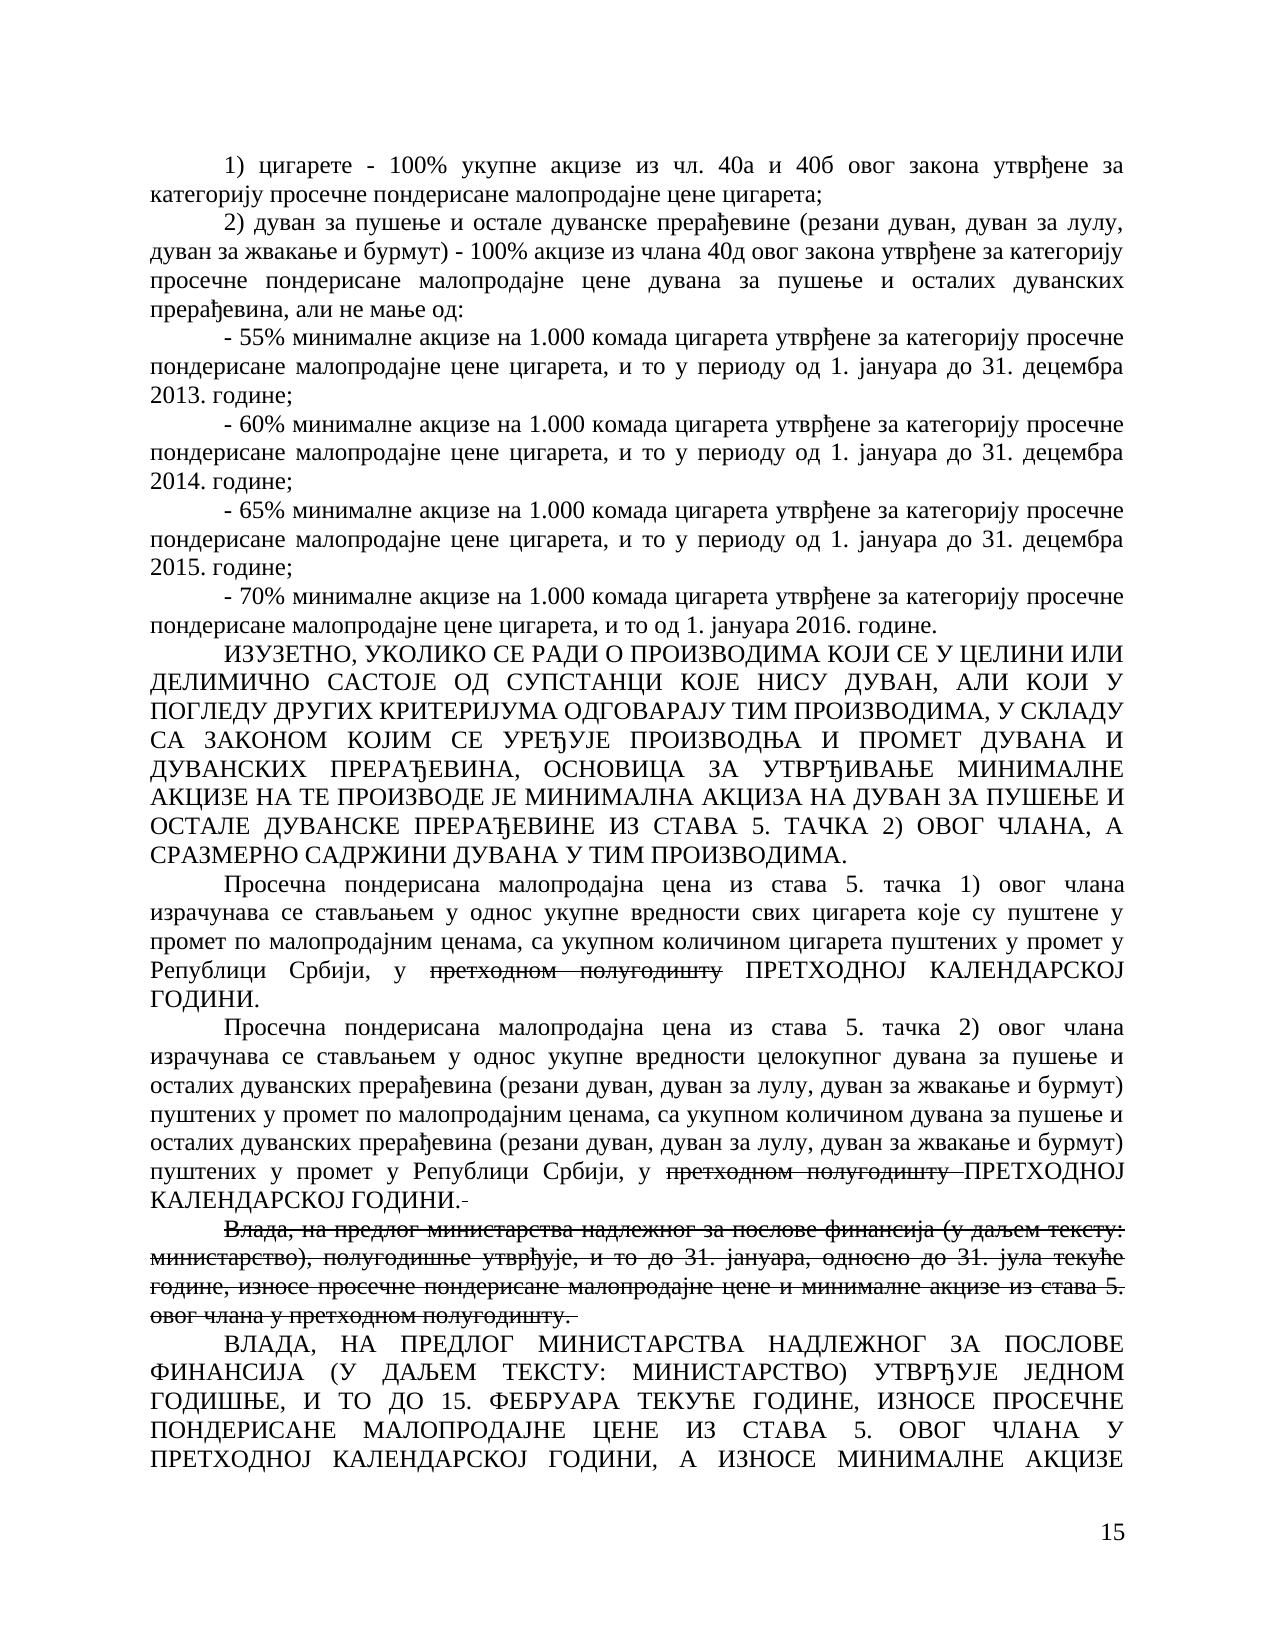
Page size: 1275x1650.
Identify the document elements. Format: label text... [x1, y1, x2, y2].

text Влада, на предлог министарства надлежног за послове финансија (у даљем тексту: министарство), полугодишње утврђује, и то до 31. јануара, односно до 31. јула текуће године, износе просечне пондерисане малопродајне цене и минималне акцизе из става 5. овог члана у претходном полугодишту. [150, 1288, 1125, 1329]
text Влада, на предлог министарства надлежног за послове финансија (у даљем тексту: министарство), полугодишње утврђује, и то до 31. јануара, односно до 31. јула текуће године, износе просечне пондерисане малопродајне цене и минималне акцизе из става 5. овог члана у претходном полугодишту. [150, 1259, 1125, 1287]
text Влада, на предлог министарства надлежног за послове финансија (у даљем тексту: министарство), полугодишње утврђује, и то до 31. јануара, односно до 31. јула текуће године, износе просечне пондерисане малопродајне цене и минималне акцизе из става 5. овог члана у претходном полугодишту. [150, 1214, 1125, 1258]
text 2) дуван за пушење и остале дуванске прерађевине (резани дуван, дуван за лулу, дуван за жвакање и бурмут) - 100% акцизе из члана 40д овог закона утврђене за категорију просечне пондерисане малопродајне цене дувана за пушење и осталих дуванских прерађевина, али не мање од: [150, 207, 1125, 322]
text ИЗУЗЕТНО, УКОЛИКО СЕ РАДИ О ПРОИЗВОДИМА КОЈИ СЕ У ЦЕЛИНИ ИЛИ ДЕЛИМИЧНО САСТОЈЕ ОД СУПСТАНЦИ КОЈЕ НИСУ ДУВАН, АЛИ КОЈИ У ПОГЛЕДУ ДРУГИХ КРИТЕРИЈУМА ОДГОВАРАЈУ ТИМ ПРОИЗВОДИМА, У СКЛАДУ СА ЗАКОНОМ КОЈИМ СЕ УРЕЂУЈЕ ПРОИЗВОДЊА И ПРОМЕТ ДУВАНА И ДУВАНСКИХ ПРЕРАЂЕВИНА, ОСНОВИЦА ЗА УТВРЂИВАЊЕ МИНИМАЛНЕ АКЦИЗЕ НА ТЕ ПРОИЗВОДЕ ЈЕ МИНИМАЛНА АКЦИЗА НА ДУВАН ЗА ПУШЕЊЕ И ОСТАЛЕ ДУВАНСКЕ ПРЕРАЂЕВИНЕ ИЗ СТАВА 5. ТАЧКА 2) ОВОГ ЧЛАНА, А СРАЗМЕРНО САДРЖИНИ ДУВАНА У ТИМ ПРОИЗВОДИМА. [150, 639, 1125, 869]
text Просечна пондерисана малопродајна цена из става 5. тачка 1) овог члана израчунава се стављањем у однос укупне вредности свих цигарета које су пуштене у промет по малопродајним ценама, са укупном количином цигарета пуштених у промет у Републици Србији, у претходном полугодишту ПРЕТХОДНОЈ КАЛЕНДАРСКОЈ ГОДИНИ. [150, 869, 1125, 1012]
text - 70% минималне акцизе на 1.000 комада цигарета утврђене за категорију просечне пондерисане малопродајне цене цигарета, и то од 1. јануара 2016. године. [150, 581, 1125, 639]
text Просечна пондерисана малопродајна цена из става 5. тачка 2) овог члана израчунава се стављањем у однос укупне вредности целокупног дувана за пушење и осталих дуванских прерађевина (резани дуван, дуван за лулу, дуван за жвакање и бурмут) пуштених у промет по малопродајним ценама, са укупном количином дувана за пушење и осталих дуванских прерађевина (резани дуван, дуван за лулу, дуван за жвакање и бурмут) пуштених у промет у Републици Србији, у претходном полугодишту ПРЕТХОДНОЈ КАЛЕНДАРСКОЈ ГОДИНИ. [150, 1012, 1125, 1214]
text - 60% минималне акцизе на 1.000 комада цигарета утврђене за категорију просечне пондерисане малопродајне цене цигарета, и то у периоду од 1. јануара до 31. децембра 2014. године; [150, 409, 1125, 495]
text - 55% минималне акцизе на 1.000 комада цигарета утврђене за категорију просечне пондерисане малопродајне цене цигарета, и то у периоду од 1. јануара до 31. децембра 2013. године; [150, 322, 1125, 409]
text - 65% минималне акцизе на 1.000 комада цигарета утврђене за категорију просечне пондерисане малопродајне цене цигарета, и то у периоду од 1. јануара до 31. децембра 2015. године; [150, 495, 1125, 581]
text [150, 1329, 1125, 1472]
text 1) цигарете - 100% укупне акцизе из чл. 40а и 40б овог закона утврђене за категорију просечне пондерисане малопродајне цене цигарета; [150, 150, 1125, 207]
